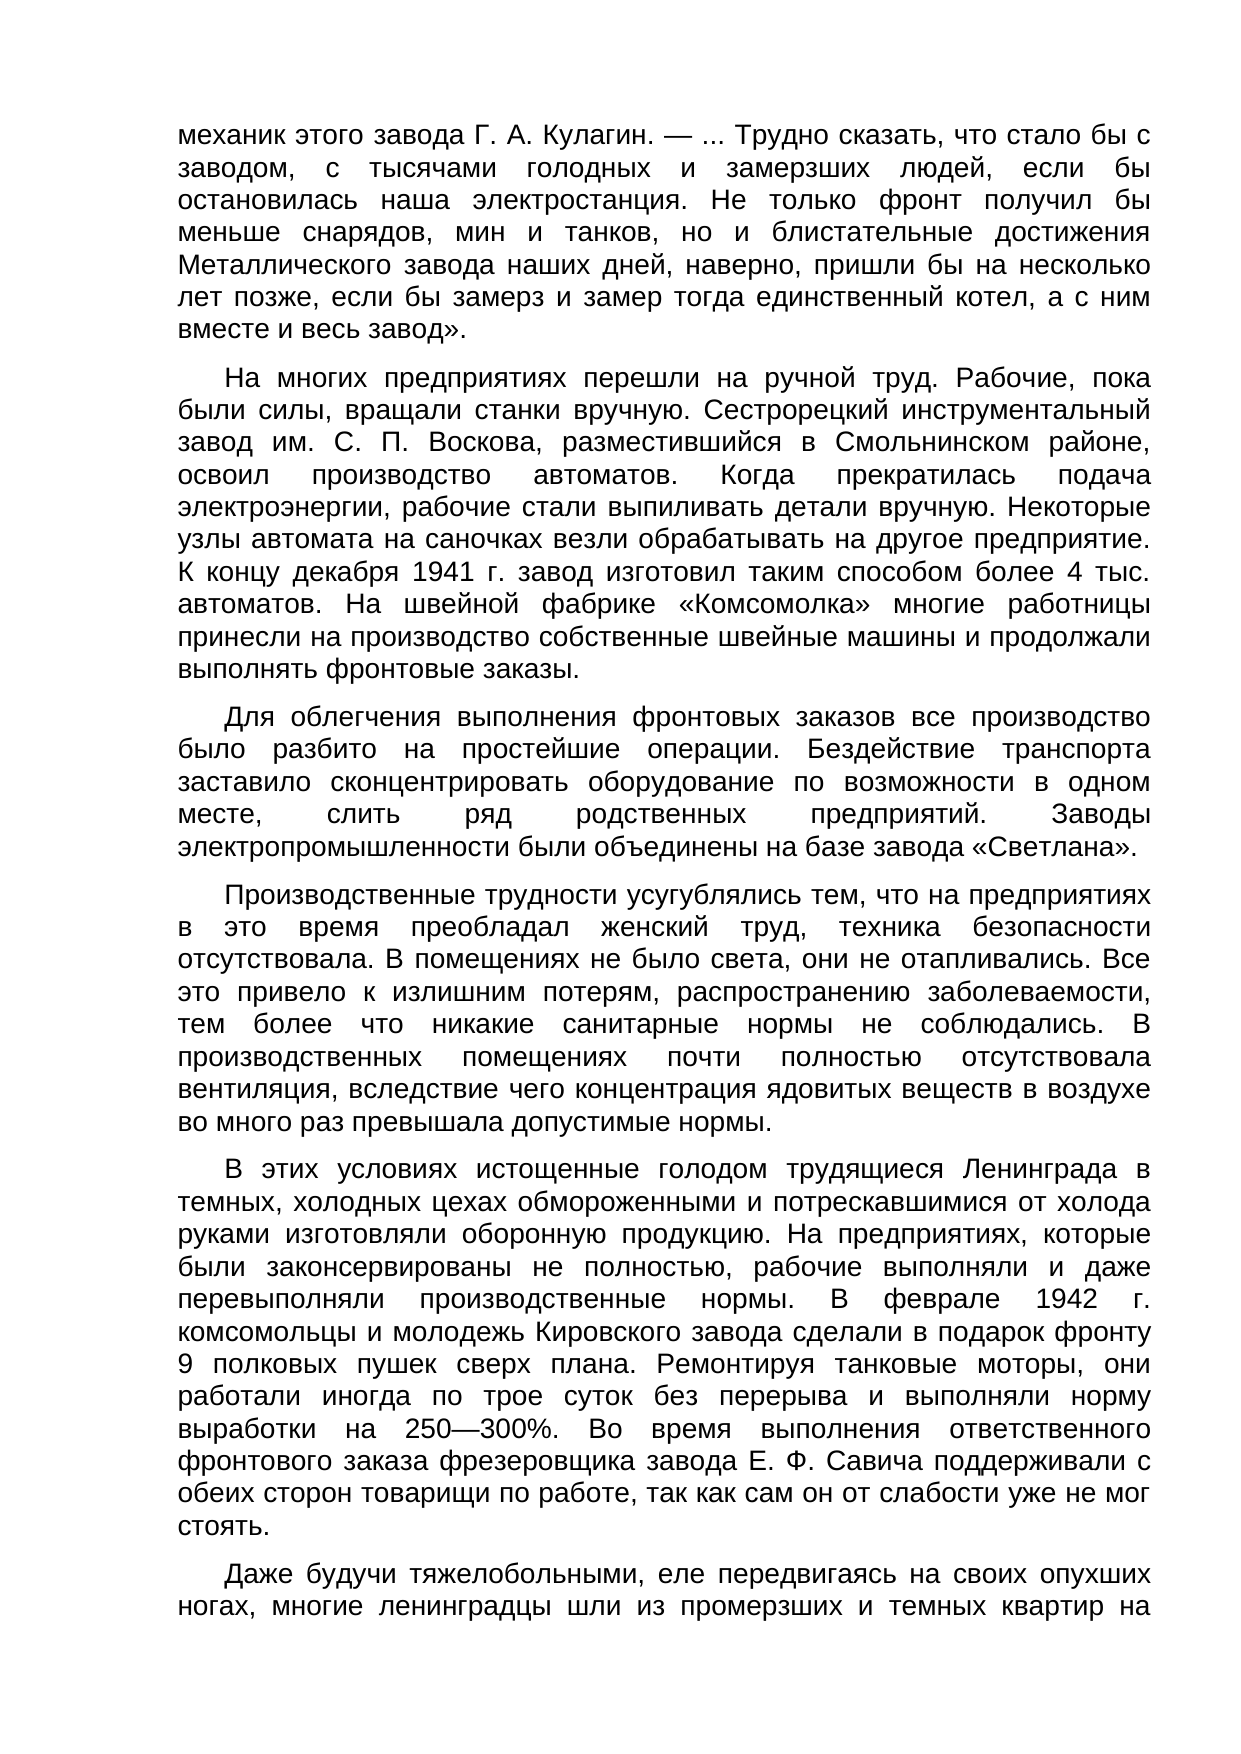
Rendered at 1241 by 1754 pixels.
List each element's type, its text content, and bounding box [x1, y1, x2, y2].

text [177, 1557, 1152, 1622]
text Производственные трудности усугублялись тем, что на предприятиях в это время преобладал женский труд, техника безопасности отсутствовала. В помещениях не было света, они не отапливались. Все это привело к излишним потерям, распространению заболеваемости, тем более что никакие санитарные нормы не соблюдались. В производственных помещениях почти полностью отсутствовала вентиляция, вследствие чего концентрация ядовитых веществ в воздухе во много раз превышала допустимые нормы. [177, 878, 1152, 1137]
text Для облегчения выполнения фронтовых заказов все производство было разбито на простейшие операции. Бездействие транспорта заставило сконцентрировать оборудование по возможности в одном месте, слить ряд родственных предприятий. Заводы электропромышленности были объединены на базе завода «Светлана». [177, 700, 1152, 862]
text На многих предприятиях перешли на ручной труд. Рабочие, пока были силы, вращали станки вручную. Сестрорецкий инструментальный завод им. С. П. Воскова, разместившийся в Смольнинском районе, освоил производство автоматов. Когда прекратилась подача электроэнергии, рабочие стали выпиливать детали вручную. Некоторые узлы автомата на саночках везли обрабатывать на другое предприятие. К концу декабря 1941 г. завод изготовил таким способом более 4 тыс. автоматов. На швейной фабрике «Комсомолка» многие работницы принесли на производство собственные швейные машины и продолжали выполнять фронтовые заказы. [177, 361, 1152, 684]
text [177, 118, 1152, 345]
text В этих условиях истощенные голодом трудящиеся Ленинграда в темных, холодных цехах обмороженными и потрескавшимися от холода руками изготовляли оборонную продукцию. На предприятиях, которые были законсервированы не полностью, рабочие выполняли и даже перевыполняли производственные нормы. В феврале 1942 г. комсомольцы и молодежь Кировского завода сделали в подарок фронту 9 полковых пушек сверх плана. Ремонтируя танковые моторы, они работали иногда по трое суток без перерыва и выполняли норму выработки на 250—300%. Во время выполнения ответственного фронтового заказа фрезеровщика завода Е. Ф. Савича поддерживали с обеих сторон товарищи по работе, так как сам он от слабости уже не мог стоять. [177, 1152, 1152, 1541]
